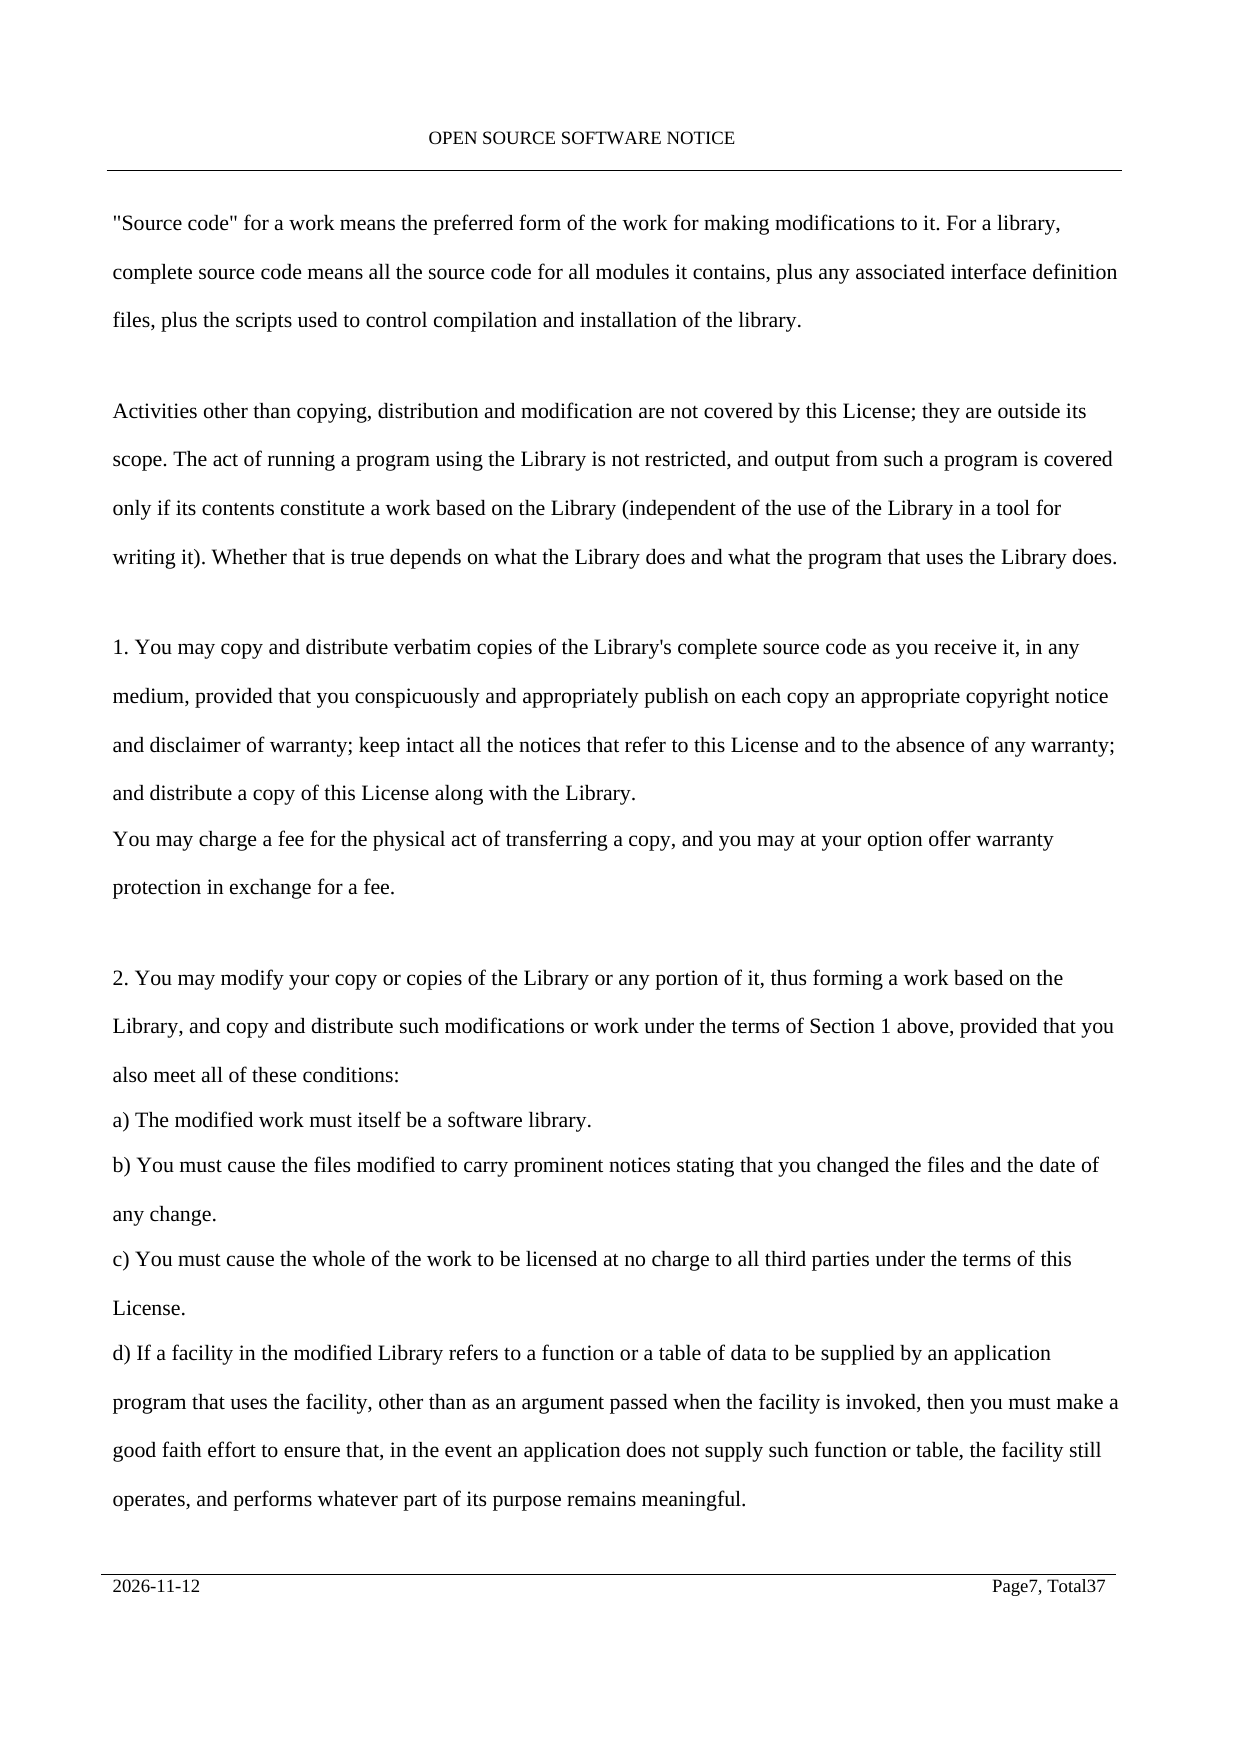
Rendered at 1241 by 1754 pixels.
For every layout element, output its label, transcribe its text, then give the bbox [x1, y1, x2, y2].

text 2. You may modify your copy or copies of the Library or any portion of it, thus forming a work based on the Library, and copy and distribute such modifications or work under the terms of Section 1 above, provided that you also meet all of these conditions: [112, 961, 1128, 1091]
text c) You must cause the whole of the work to be licensed at no charge to all third parties under the terms of this License. [112, 1242, 1128, 1324]
text Activities other than copying, distribution and modification are not covered by this License; they are outside its scope. The act of running a program using the Library is not restricted, and output from such a program is covered only if its contents constitute a work based on the Library (independent of the use of the Library in a tool for writing it). Whether that is true depends on what the Library does and what the program that uses the Library does. [112, 394, 1128, 573]
text b) You must cause the files modified to carry prominent notices stating that you changed the files and the date of any change. [112, 1148, 1128, 1230]
text 1. You may copy and distribute verbatim copies of the Library's complete source code as you receive it, in any medium, provided that you conspicuously and appropriately publish on each copy an appropriate copyright notice and disclaimer of warranty; keep intact all the notices that refer to this License and to the absence of any warranty; and distribute a copy of this License along with the Library. [112, 631, 1128, 809]
text You may charge a fee for the physical act of transferring a copy, and you may at your option offer warranty protection in exchange for a fee. [112, 822, 1128, 903]
text "Source code" for a work means the preferred form of the work for making modifications to it. For a library, complete source code means all the source code for all modules it contains, plus any associated interface definition files, plus the scripts used to control compilation and installation of the library. [112, 206, 1128, 336]
text d) If a facility in the modified Library refers to a function or a table of data to be supplied by an application program that uses the facility, other than as an argument passed when the facility is invoked, then you must make a good faith effort to ensure that, in the event an application does not supply such function or table, the facility still operates, and performs whatever part of its purpose remains meaningful. [112, 1336, 1128, 1515]
text a) The modified work must itself be a software library. [112, 1103, 1128, 1136]
